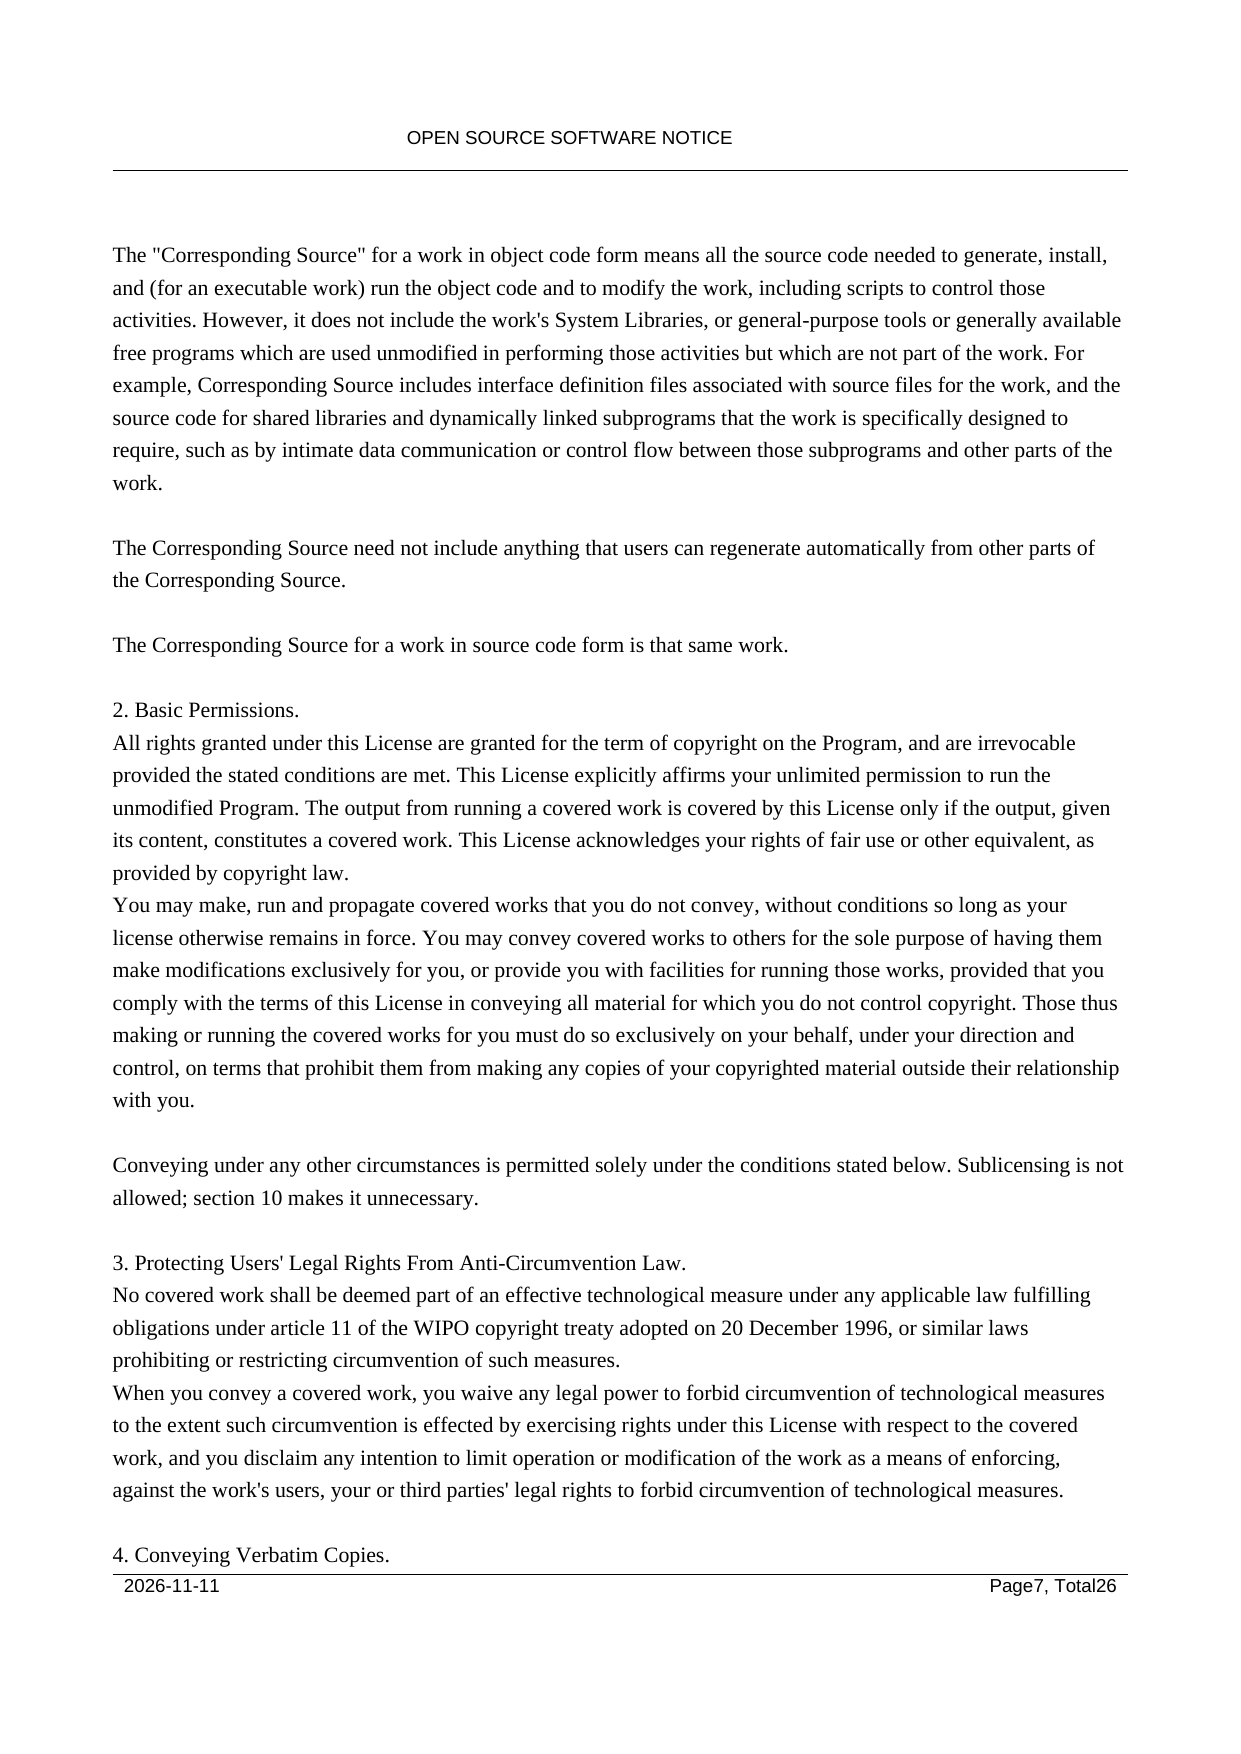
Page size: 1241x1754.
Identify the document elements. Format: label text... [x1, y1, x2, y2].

text The Corresponding Source need not include anything that users can regenerate automatically from other parts of the Corresponding Source. [112, 531, 1128, 596]
text The Corresponding Source for a work in source code form is that same work. [112, 629, 1128, 661]
text Conveying under any other circumstances is permitted solely under the conditions stated below. Sublicensing is not allowed; section 10 makes it unnecessary. [112, 1149, 1128, 1214]
text 4. Conveying Verbatim Copies. [112, 1539, 1128, 1571]
text 3. Protecting Users' Legal Rights From Anti-Circumvention Law. [112, 1246, 1128, 1279]
text 2. Basic Permissions. [112, 694, 1128, 726]
text You may make, run and propagate covered works that you do not convey, without conditions so long as your license otherwise remains in force. You may convey covered works to others for the sole purpose of having them make modifications exclusively for you, or provide you with facilities for running those works, provided that you comply with the terms of this License in conveying all material for which you do not control copyright. Those thus making or running the covered works for you must do so exclusively on your behalf, under your direction and control, on terms that prohibit them from making any copies of your copyrighted material outside their relationship with you. [112, 889, 1128, 1116]
text The "Corresponding Source" for a work in object code form means all the source code needed to generate, install, and (for an executable work) run the object code and to modify the work, including scripts to control those activities. However, it does not include the work's System Libraries, or general-purpose tools or generally available free programs which are used unmodified in performing those activities but which are not part of the work. For example, Corresponding Source includes interface definition files associated with source files for the work, and the source code for shared libraries and dynamically linked subprograms that the work is specifically designed to require, such as by intimate data communication or control flow between those subprograms and other parts of the work. [112, 239, 1128, 499]
text No covered work shall be deemed part of an effective technological measure under any applicable law fulfilling obligations under article 11 of the WIPO copyright treaty adopted on 20 December 1996, or similar laws prohibiting or restricting circumvention of such measures. [112, 1279, 1128, 1376]
text When you convey a covered work, you waive any legal power to forbid circumvention of technological measures to the extent such circumvention is effected by exercising rights under this License with respect to the covered work, and you disclaim any intention to limit operation or modification of the work as a means of enforcing, against the work's users, your or third parties' legal rights to forbid circumvention of technological measures. [112, 1376, 1128, 1506]
text All rights granted under this License are granted for the term of copyright on the Program, and are irrevocable provided the stated conditions are met. This License explicitly affirms your unlimited permission to run the unmodified Program. The output from running a covered work is covered by this License only if the output, given its content, constitutes a covered work. This License acknowledges your rights of fair use or other equivalent, as provided by copyright law. [112, 726, 1128, 889]
